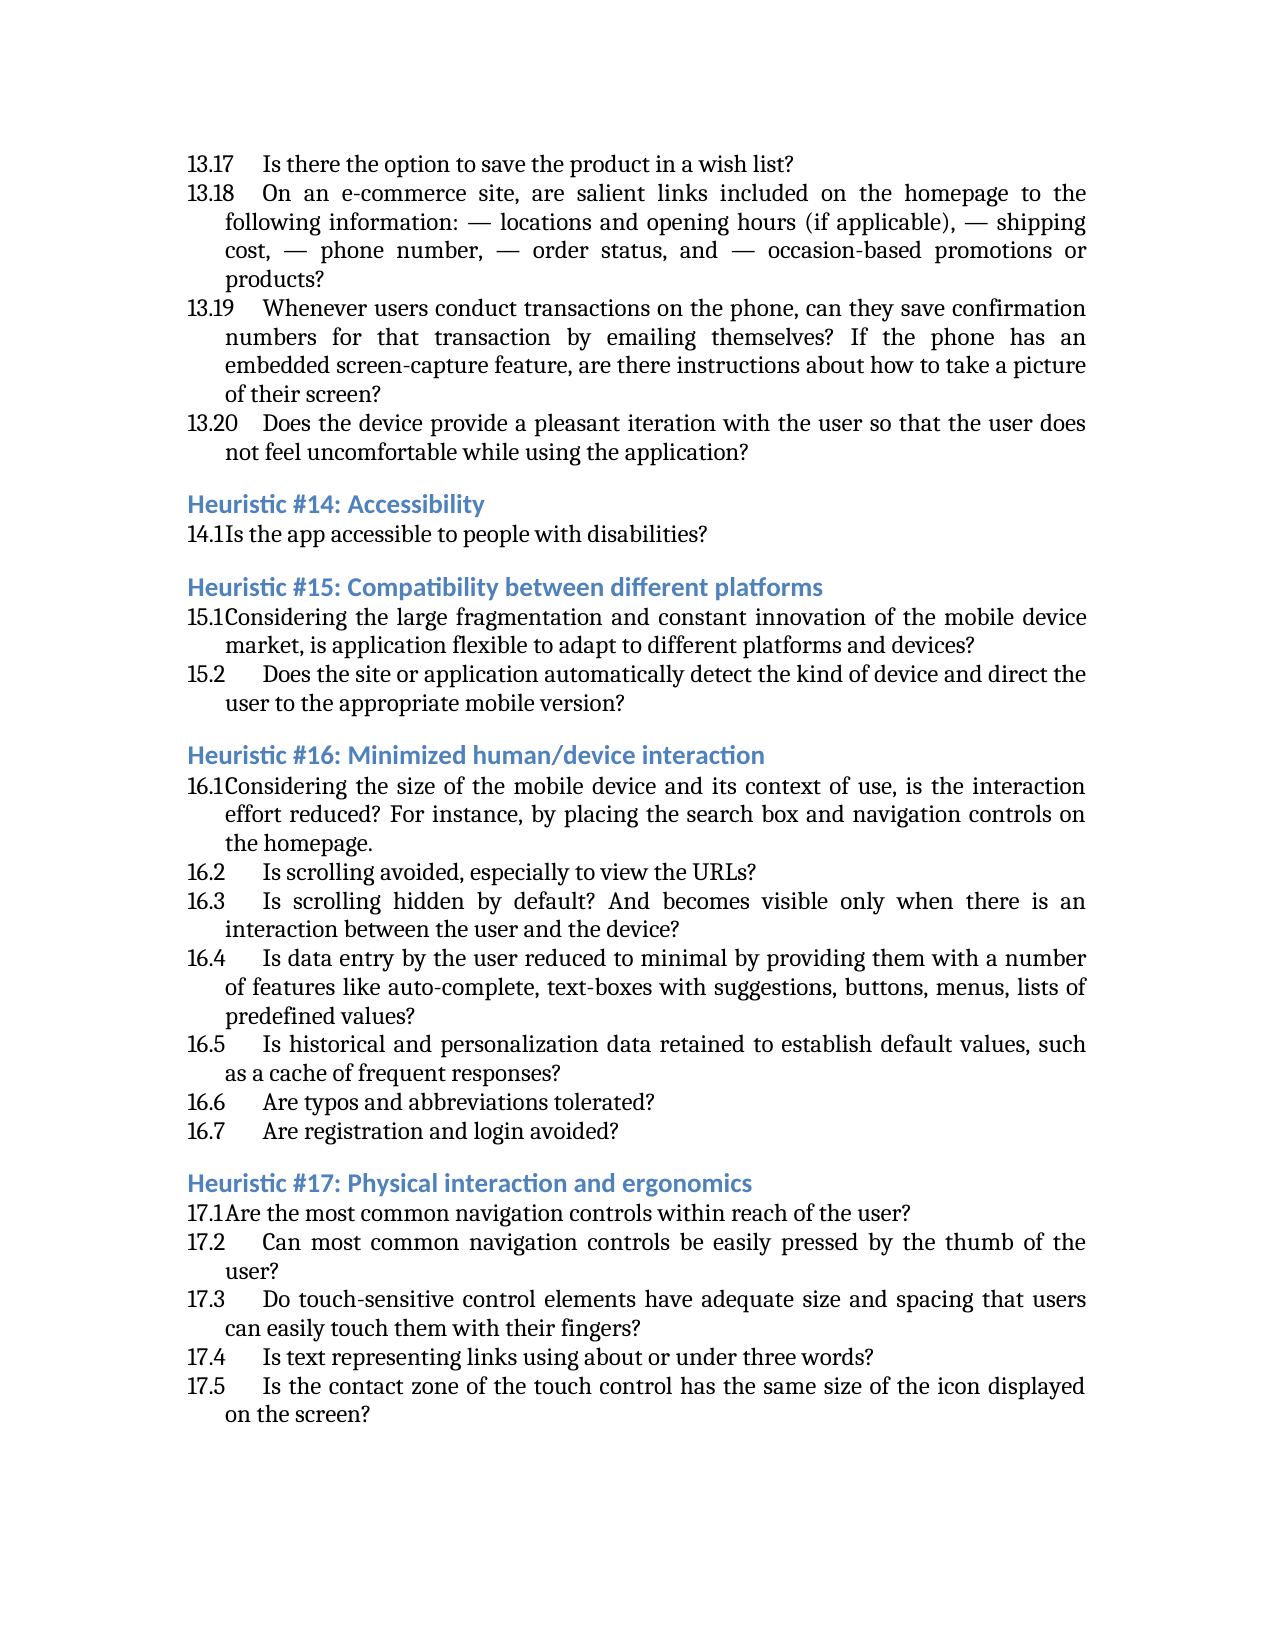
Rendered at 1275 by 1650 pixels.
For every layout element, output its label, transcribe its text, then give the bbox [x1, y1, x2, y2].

subtitle Heuristic #14: Accessibility [187, 487, 1087, 520]
subtitle Heuristic #17: Physical interaction and ergonomics [187, 1166, 1087, 1199]
list Are typos and abbreviations tolerated? [187, 1088, 1087, 1117]
list Is scrolling hidden by default? And becomes visible only when there is an interaction between the user and the device? [187, 887, 1087, 944]
list Whenever users conduct transactions on the phone, can they save confirmation numbers for that transaction by emailing themselves? If the phone has an embedded screen-capture feature, are there instructions about how to take a picture of their screen? [187, 294, 1087, 409]
list Is the app accessible to people with disabilities? [187, 520, 1087, 549]
list Is historical and personalization data retained to establish default values, such as a cache of frequent responses? [187, 1030, 1087, 1088]
list Is the contact zone of the touch control has the same size of the icon displayed on the screen? [187, 1372, 1087, 1429]
subtitle Heuristic #16: Minimized human/device interaction [187, 738, 1087, 772]
list Is data entry by the user reduced to minimal by providing them with a number of features like auto-complete, text-boxes with suggestions, buttons, menus, lists of predefined values? [187, 944, 1087, 1030]
subtitle Heuristic #15: Compatibility between different platforms [187, 570, 1087, 603]
list Are the most common navigation controls within reach of the user? [187, 1199, 1087, 1228]
list Is there the option to save the product in a wish list? [187, 150, 1087, 179]
list Does the site or application automatically detect the kind of device and direct the user to the appropriate mobile version? [187, 660, 1087, 718]
list Can most common navigation controls be easily pressed by the thumb of the user? [187, 1228, 1087, 1285]
list Are registration and login avoided? [187, 1117, 1087, 1145]
list Is scrolling avoided, especially to view the URLs? [187, 858, 1087, 887]
list Is text representing links using about or under three words? [187, 1343, 1087, 1372]
list On an e-commerce site, are salient links included on the homepage to the following information: — locations and opening hours (if applicable), — shipping cost, — phone number, — order status, and — occasion-based promotions or products? [187, 179, 1087, 294]
list Do touch-sensitive control elements have adequate size and spacing that users can easily touch them with their fingers? [187, 1285, 1087, 1343]
list Does the device provide a pleasant iteration with the user so that the user does not feel uncomfortable while using the application? [187, 409, 1087, 466]
list Considering the size of the mobile device and its context of use, is the interaction effort reduced? For instance, by placing the search box and navigation controls on the homepage. [187, 772, 1087, 858]
list Considering the large fragmentation and constant innovation of the mobile device market, is application flexible to adapt to different platforms and devices? [187, 603, 1087, 660]
